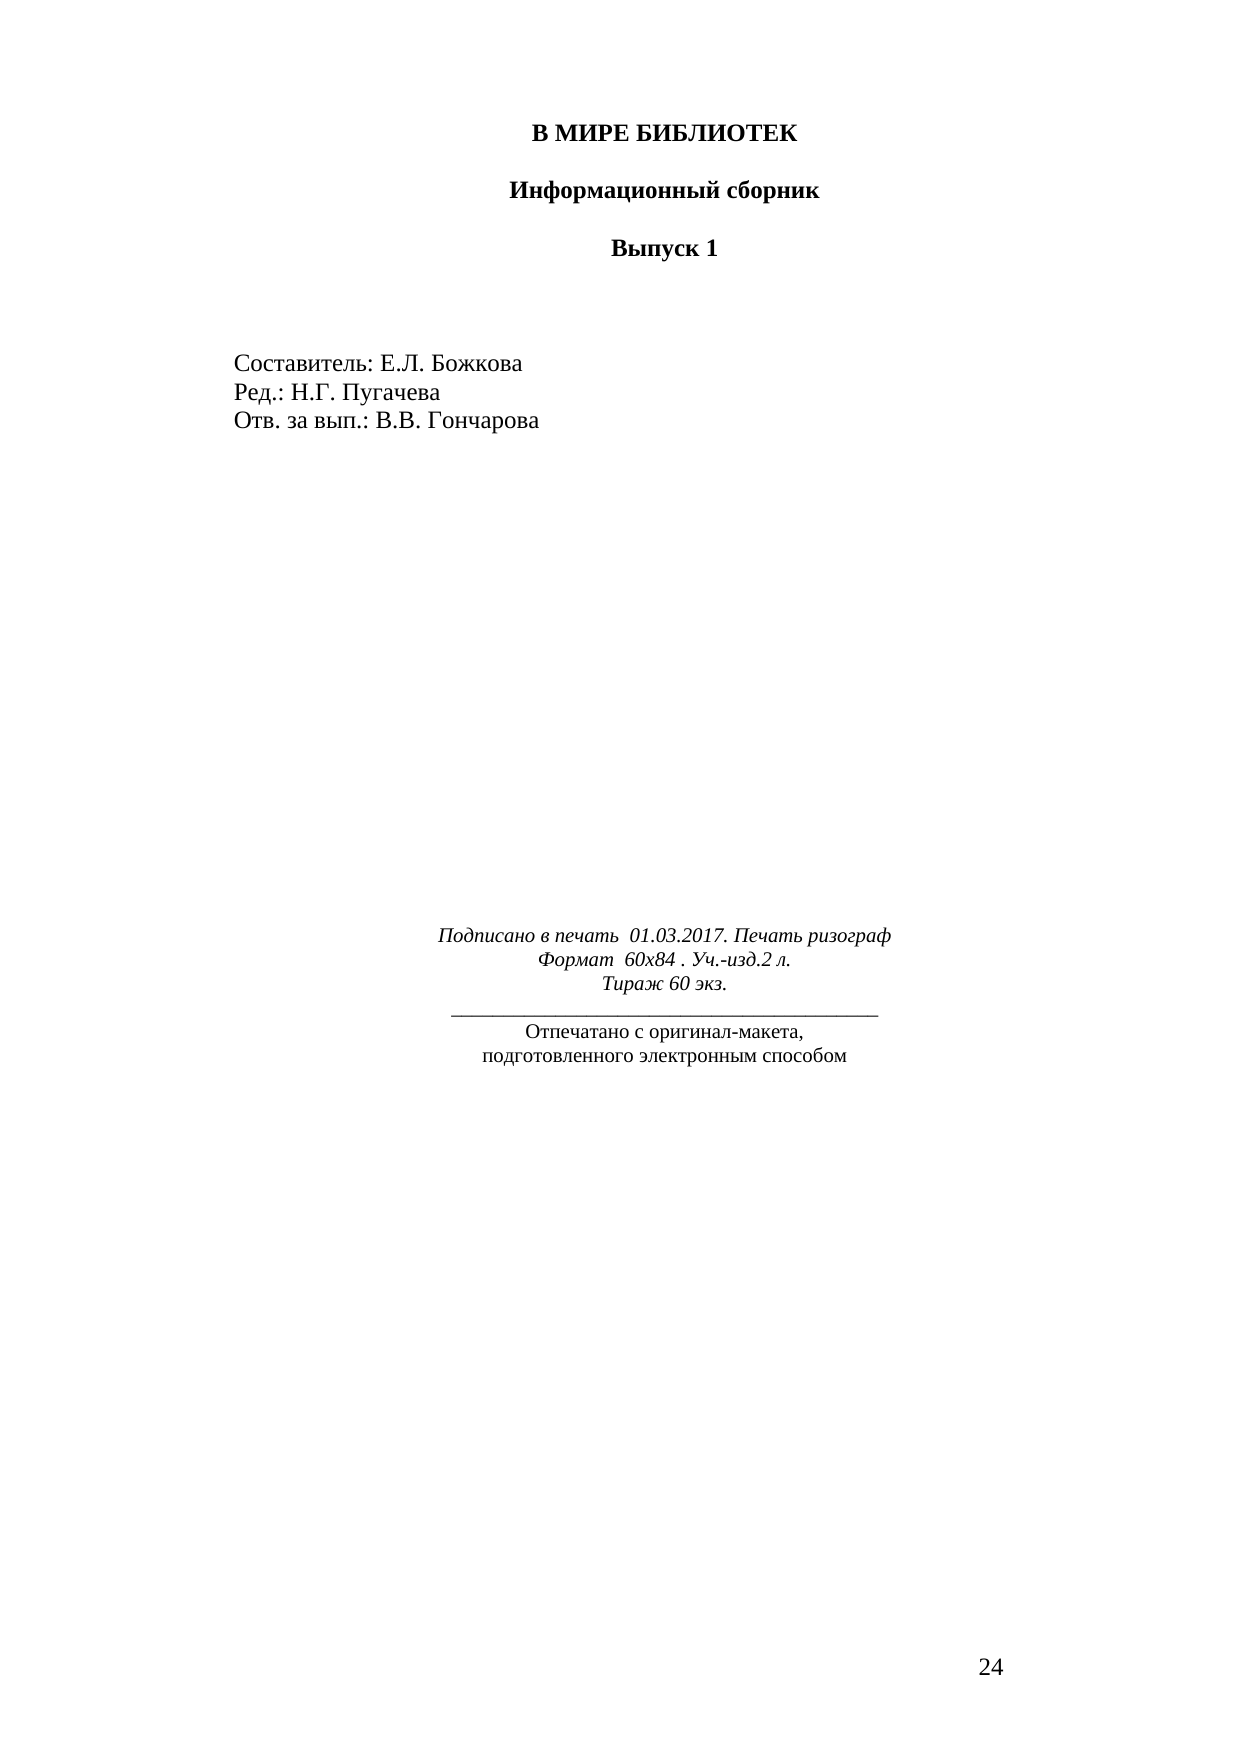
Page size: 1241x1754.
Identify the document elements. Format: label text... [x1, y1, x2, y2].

text подготовленного электронным способом [177, 1043, 1152, 1067]
text Тираж 60 экз. [177, 971, 1152, 995]
text _________________________________________ [177, 995, 1152, 1019]
text Выпуск 1 [177, 233, 1152, 262]
text В МИРЕ БИБЛИОТЕК [177, 118, 1152, 147]
text Ред.: Н.Г. Пугачева [233, 377, 1152, 406]
text Отв. за вып.: В.В. Гончарова [233, 406, 1152, 434]
text Формат 60х84 . Уч.-изд.2 л. [177, 947, 1152, 971]
text Подписано в печать 01.03.2017. Печать ризограф [177, 923, 1152, 947]
text Составитель: Е.Л. Божкова [233, 348, 1152, 377]
text Отпечатано с оригинал-макета, [177, 1019, 1152, 1043]
text Информационный сборник [177, 176, 1152, 204]
